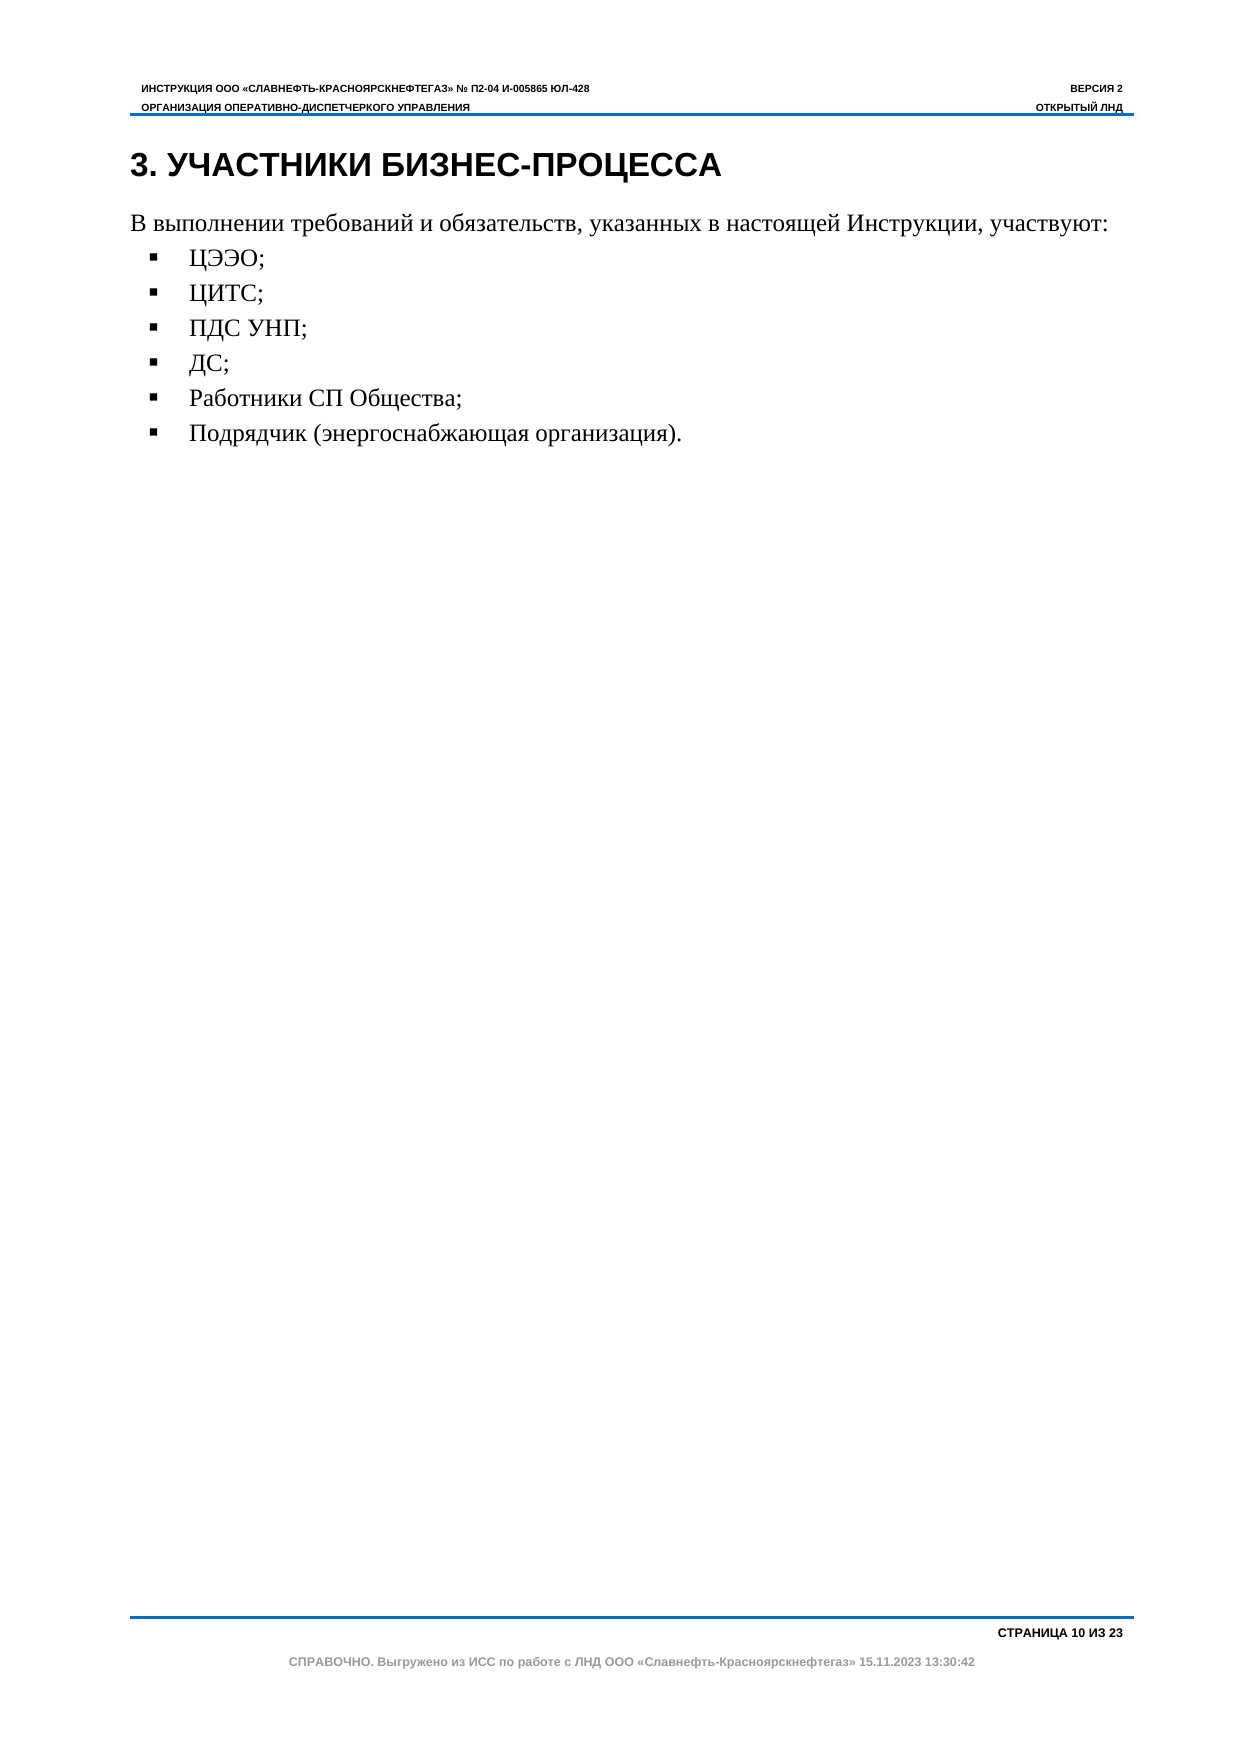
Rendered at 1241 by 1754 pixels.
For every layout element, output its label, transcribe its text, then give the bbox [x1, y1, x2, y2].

text В выполнении требований и обязательств, указанных в настоящей Инструкции, участвуют: [130, 208, 1134, 237]
list ЦЭЭО; [148, 243, 1134, 272]
subtitle 3. УЧАСТНИКИ БИЗНЕС-ПРОЦЕССА [130, 145, 1134, 183]
list ДС; [148, 348, 1134, 377]
list ЦИТС; [148, 278, 1134, 307]
list Подрядчик (энергоснабжающая организация). [148, 418, 1134, 447]
list ПДС УНП; [148, 313, 1134, 342]
list Работники СП Общества; [148, 383, 1134, 412]
